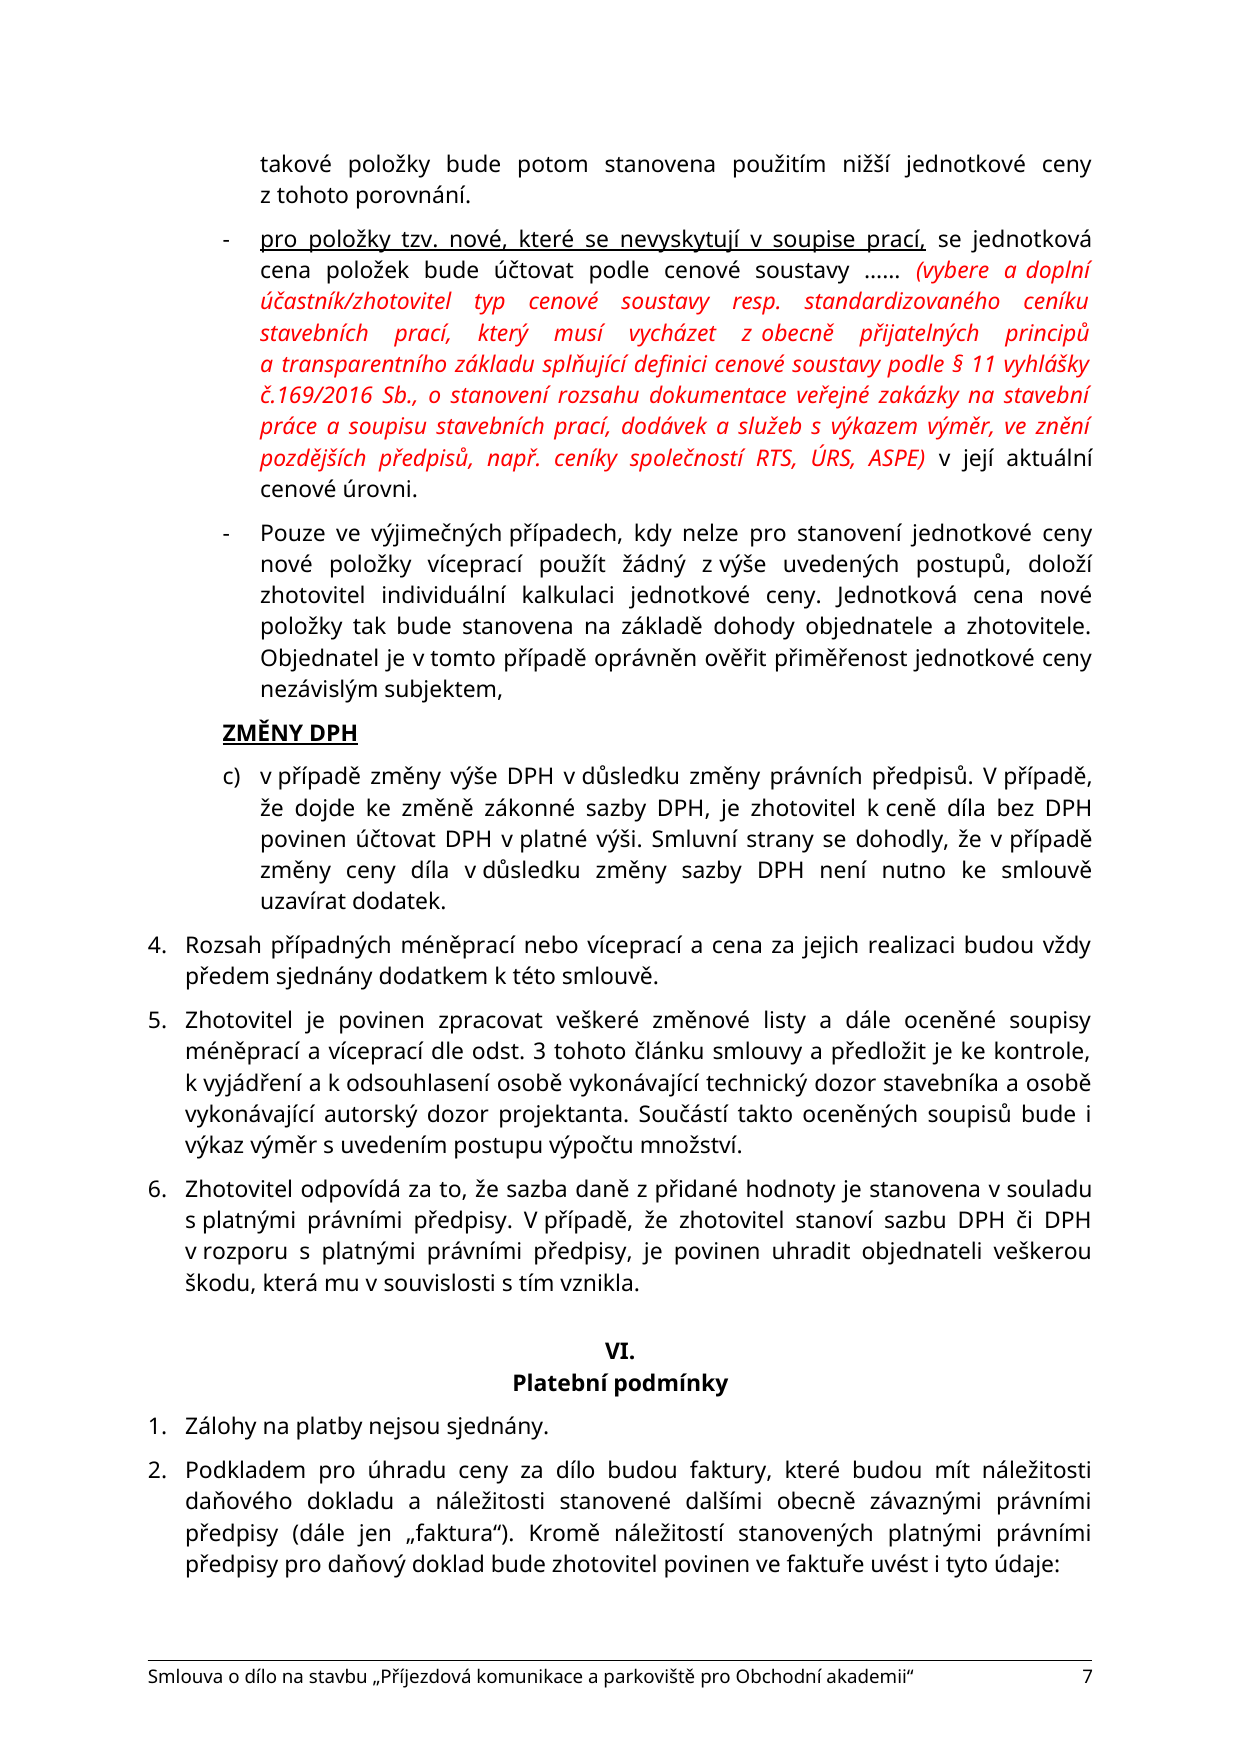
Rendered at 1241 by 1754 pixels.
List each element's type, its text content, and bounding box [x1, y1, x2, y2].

text ZMĚNY DPH [222, 716, 1092, 748]
list Podkladem pro úhradu ceny za dílo budou faktu, které budou mít náležitosti daňového dokladu a náležitosti stanovené dalšími obecně závaznými právními předpisy (dále jen „faktura“). Kromě náležitostí stanovených platnými právními předpisy pro daňový doklad bude zhotovitel povinen ve faktuře uvést i tyto údaje: [148, 1454, 1092, 1579]
list pro položky tzv. nové, které se nevyskytují v soupise prací, se jednotková cena položek bude účtovat podle cenové soustavy …… (vybere a doplní účastník/zhotovitel typ cenové soustavy resp. standardizovaného ceníku stavebních prací, který musí vycházet z obecně přijatelných principů a transparentního základu splňující definici cenové soustavy podle § 11 vyhlášky č.169/2016 Sb., o stanovení rozsahu dokumentace veřejné zakázky na stavební práce a soupisu stavebních prací, dodávek a služeb s výkazem výměr, ve znění pozdějších předpisů, např. ceníky společností RTS, ÚRS, ASPE) v její aktuální cenové úrovni. [222, 223, 1092, 504]
list Zhotovitel je povinen zpracovat veškeré změnové listy a dále oceněné soupisy méněprací a víceprací dle odst. 3 tohoto článku smlouvy a předložit je ke kontrole, k vyjádření a k odsouhlasení osobě vykonávající technický dozor stavebníka a osobě vykonávající autorský dozor projektanta. Součástí takto oceněných soupisů bude i výkaz výměr s uvedením postupu výpočtu množství. [148, 1004, 1092, 1160]
list Zhotovitel odpovídá za to, že sazba daně z přidané hodnoty je stanovena v souladu s platnými právními předpisy. V případě, že zhotovitel stanoví sazbu DPH či DPH v rozporu s platnými právními předpisy, je povinen uhradit objednateli veškerou škodu, která mu v souvislosti s tím vznikla. [148, 1173, 1092, 1298]
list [222, 148, 1092, 210]
text VI. Platební podmínky [148, 1335, 1092, 1398]
list Rozsah případných méněprací nebo víceprací a cena za jejich realizaci budou vždy předem sjednány dodatkem k této smlouvě. [148, 929, 1092, 991]
list Pouze ve výjimečných případech, kdy nelze pro stanovení jednotkové ceny nové položky víceprací použít žádný z výše uvedených postupů, doloží zhotovitel individuální kalkulaci jednotkové ceny. Jednotková cena nové položky tak bude stanovena na základě dohody objednatele a zhotovitele. Objednatel je v tomto případě oprávněn ověřit přiměřenost jednotkové ceny nezávislým subjektem, [222, 516, 1092, 704]
list v případě změny výše DPH v důsledku změny právních předpisů. V případě, že dojde ke změně zákonné sazby DPH, je zhotovitel k ceně díla bez DPH povinen účtovat DPH v platné výši. Smluvní strany se dohodly, že v případě změny ceny díla v důsledku změny sazby DPH není nutno ke smlouvě uzavírat dodatek. [222, 760, 1092, 916]
list Zálohy na platby nejsou sjednány. [148, 1410, 1092, 1441]
